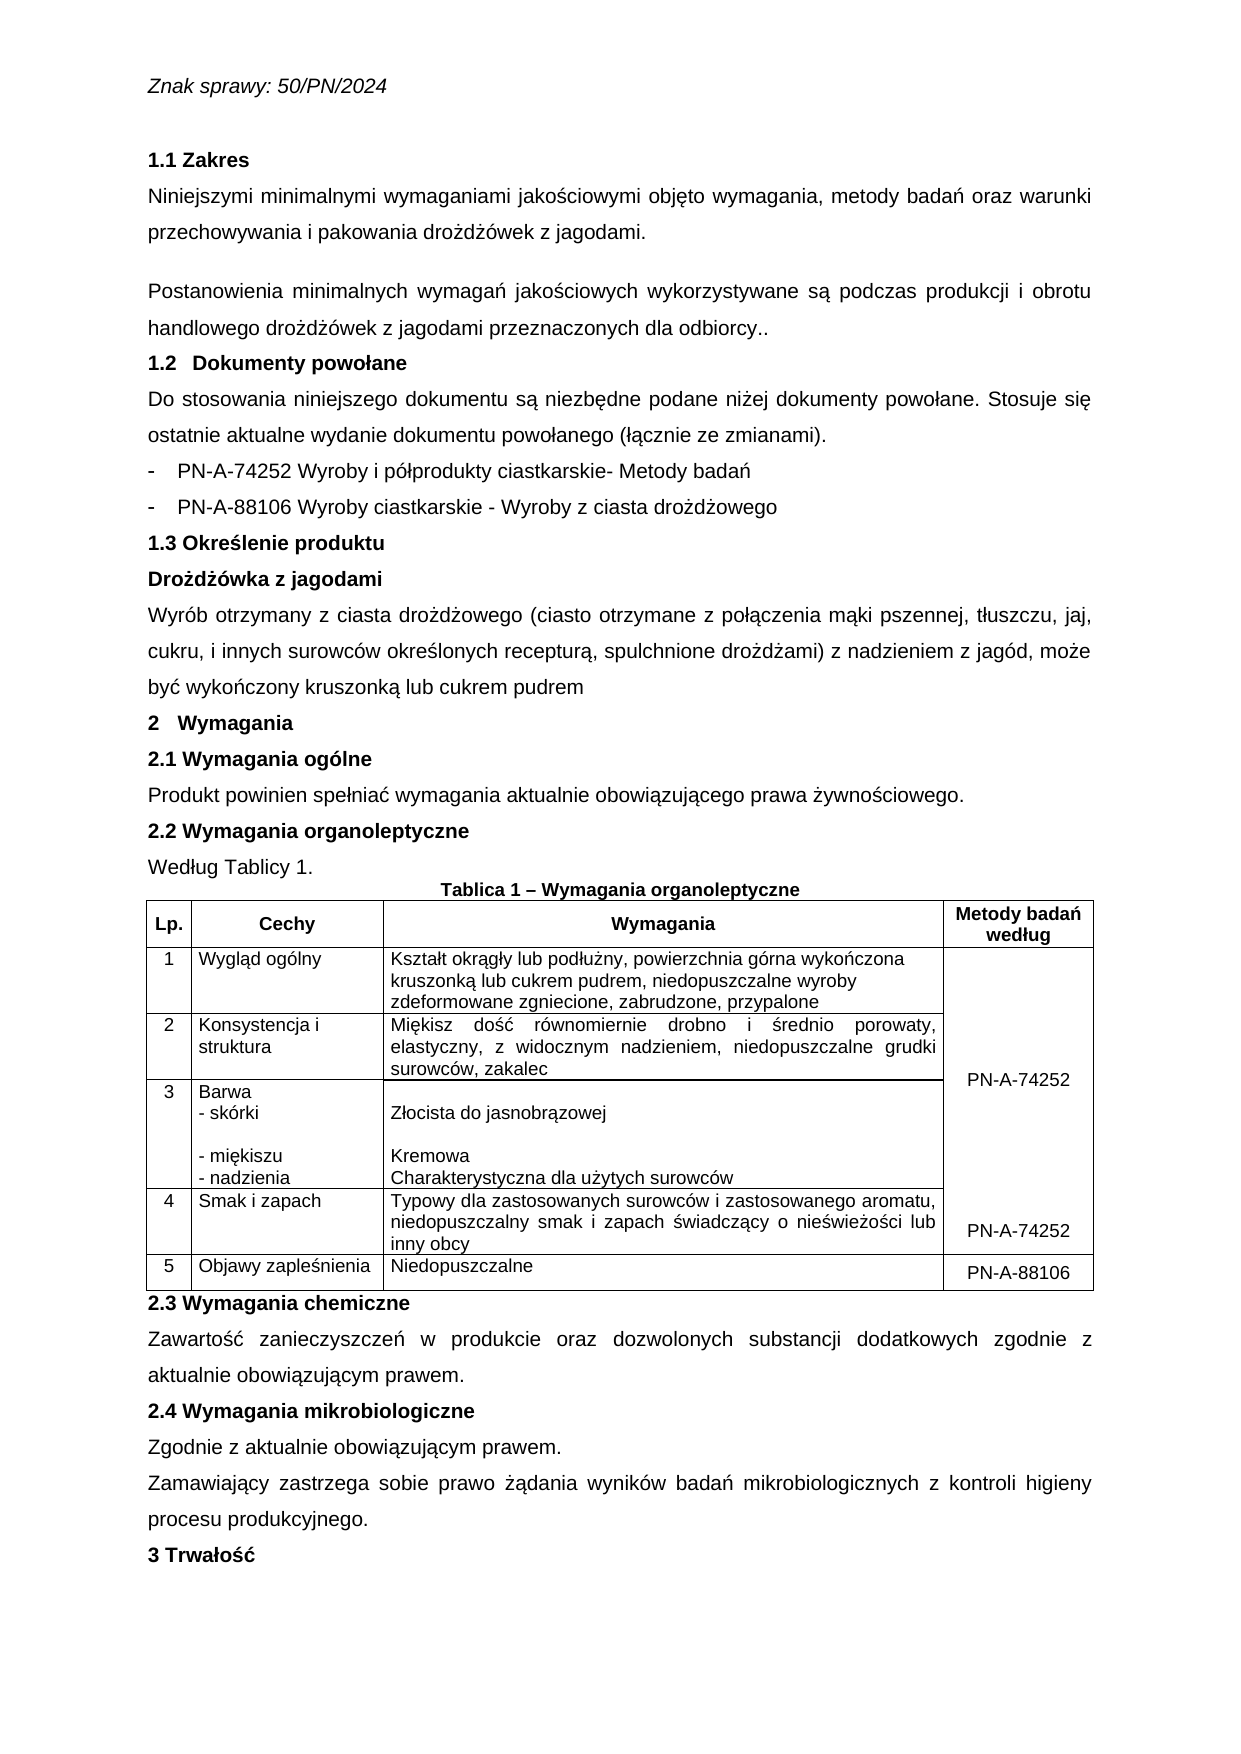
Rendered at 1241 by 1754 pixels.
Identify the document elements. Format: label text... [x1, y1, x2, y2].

text 2.1 Wymagania ogólne [148, 747, 1093, 771]
table_cell Objawy zapleśnienia [192, 1255, 383, 1290]
table_cell 2 [147, 1014, 191, 1079]
text Drożdżówka z jagodami [148, 567, 1093, 591]
table_cell Złocista do jasnobrązowej Kremowa Charakterystyczna dla użytych surowców [384, 1081, 943, 1188]
text Produkt powinien spełniać wymagania aktualnie obowiązującego prawa żywnościowego. [148, 783, 1093, 807]
list Wymagania [148, 711, 1093, 735]
text Zawartość zanieczyszczeń w produkcie oraz dozwolonych substancji dodatkowych zgodnie z aktualnie obowiązującym prawem. [148, 1327, 1093, 1387]
text Zgodnie z aktualnie obowiązującym prawem. [148, 1434, 1093, 1458]
text Do stosowania niniejszego dokumentu są niezbędne podane niżej dokumenty powołane. Stosuje się ostatnie aktualne wydanie dokumentu powołanego (łącznie ze zmianami). [148, 387, 1093, 447]
table_cell Barwa - skórki - miękiszu - nadzienia [192, 1080, 383, 1188]
list PN-A-88106 Wyroby ciastkarskie - Wyroby z ciasta drożdżowego [148, 495, 1093, 519]
table_cell Typowy dla zastosowanych surowców i zastosowanego aromatu, niedopuszczalny smak i zapach świadczący o nieświeżości lub inny obcy [384, 1189, 943, 1254]
text Zamawiający zastrzega sobie prawo żądania wyników badań mikrobiologicznych z kontroli higieny procesu produkcyjnego. [148, 1471, 1093, 1530]
text 2.2 Wymagania organoleptyczne [148, 819, 1093, 843]
table_cell Kształt okrągły lub podłużny, powierzchnia górna wykończona kruszonką lub cukrem pudrem, niedopuszczalne wyroby zdeformowane zgniecione, zabrudzone, przypalone [384, 948, 943, 1013]
table_cell 1 [147, 948, 191, 1013]
table_cell Miękisz dość równomiernie drobno i średnio porowaty, elastyczny, z widocznym nadzieniem, niedopuszczalne grudki surowców, zakalec [384, 1014, 943, 1079]
table_cell PN-A-74252 PN-A-74252 [944, 948, 1093, 1254]
table_header Lp. [147, 901, 191, 947]
list Dokumenty powołane [148, 351, 1093, 375]
table_cell PN-A-88106 [944, 1255, 1093, 1290]
text 2.3 Wymagania chemiczne [148, 1291, 1093, 1315]
table_cell Konsystencja i struktura [192, 1014, 383, 1079]
table_cell 4 [147, 1189, 191, 1254]
table_header Cechy [192, 901, 383, 947]
table_header Metody badań według [944, 901, 1093, 947]
table_header Wymagania [384, 901, 943, 947]
text Wyrób otrzymany z ciasta drożdżowego (ciasto otrzymane z połączenia mąki pszennej, tłuszczu, jaj, cukru, i innych surowców określonych recepturą, spulchnione drożdżami) z nadzieniem z jagód, może być wykończony kruszonką lub cukrem pudrem [148, 603, 1093, 699]
text 3 Trwałość [148, 1542, 1093, 1566]
text Niniejszymi minimalnymi wymaganiami jakościowymi objęto wymagania, metody badań oraz warunki przechowywania i pakowania drożdżówek z jagodami. [148, 183, 1093, 243]
text 1.3 Określenie produktu [148, 531, 1093, 555]
table_cell 3 [147, 1080, 191, 1188]
text Tablica 1 – Wymagania organoleptyczne [148, 878, 1093, 900]
text Postanowienia minimalnych wymagań jakościowych wykorzystywane są podczas produkcji i obrotu handlowego drożdżówek z jagodami przeznaczonych dla odbiorcy.. [148, 279, 1093, 339]
table_cell Smak i zapach [192, 1189, 383, 1254]
table_cell Wygląd ogólny [192, 948, 383, 1013]
text 1.1 Zakres [148, 148, 1093, 172]
text Według Tablicy 1. [148, 854, 1093, 878]
text 2.4 Wymagania mikrobiologiczne [148, 1399, 1093, 1423]
table_cell Niedopuszczalne [384, 1255, 943, 1290]
table_cell 5 [147, 1255, 191, 1290]
list PN-A-74252 Wyroby i półprodukty ciastkarskie- Metody badań [148, 459, 1093, 483]
